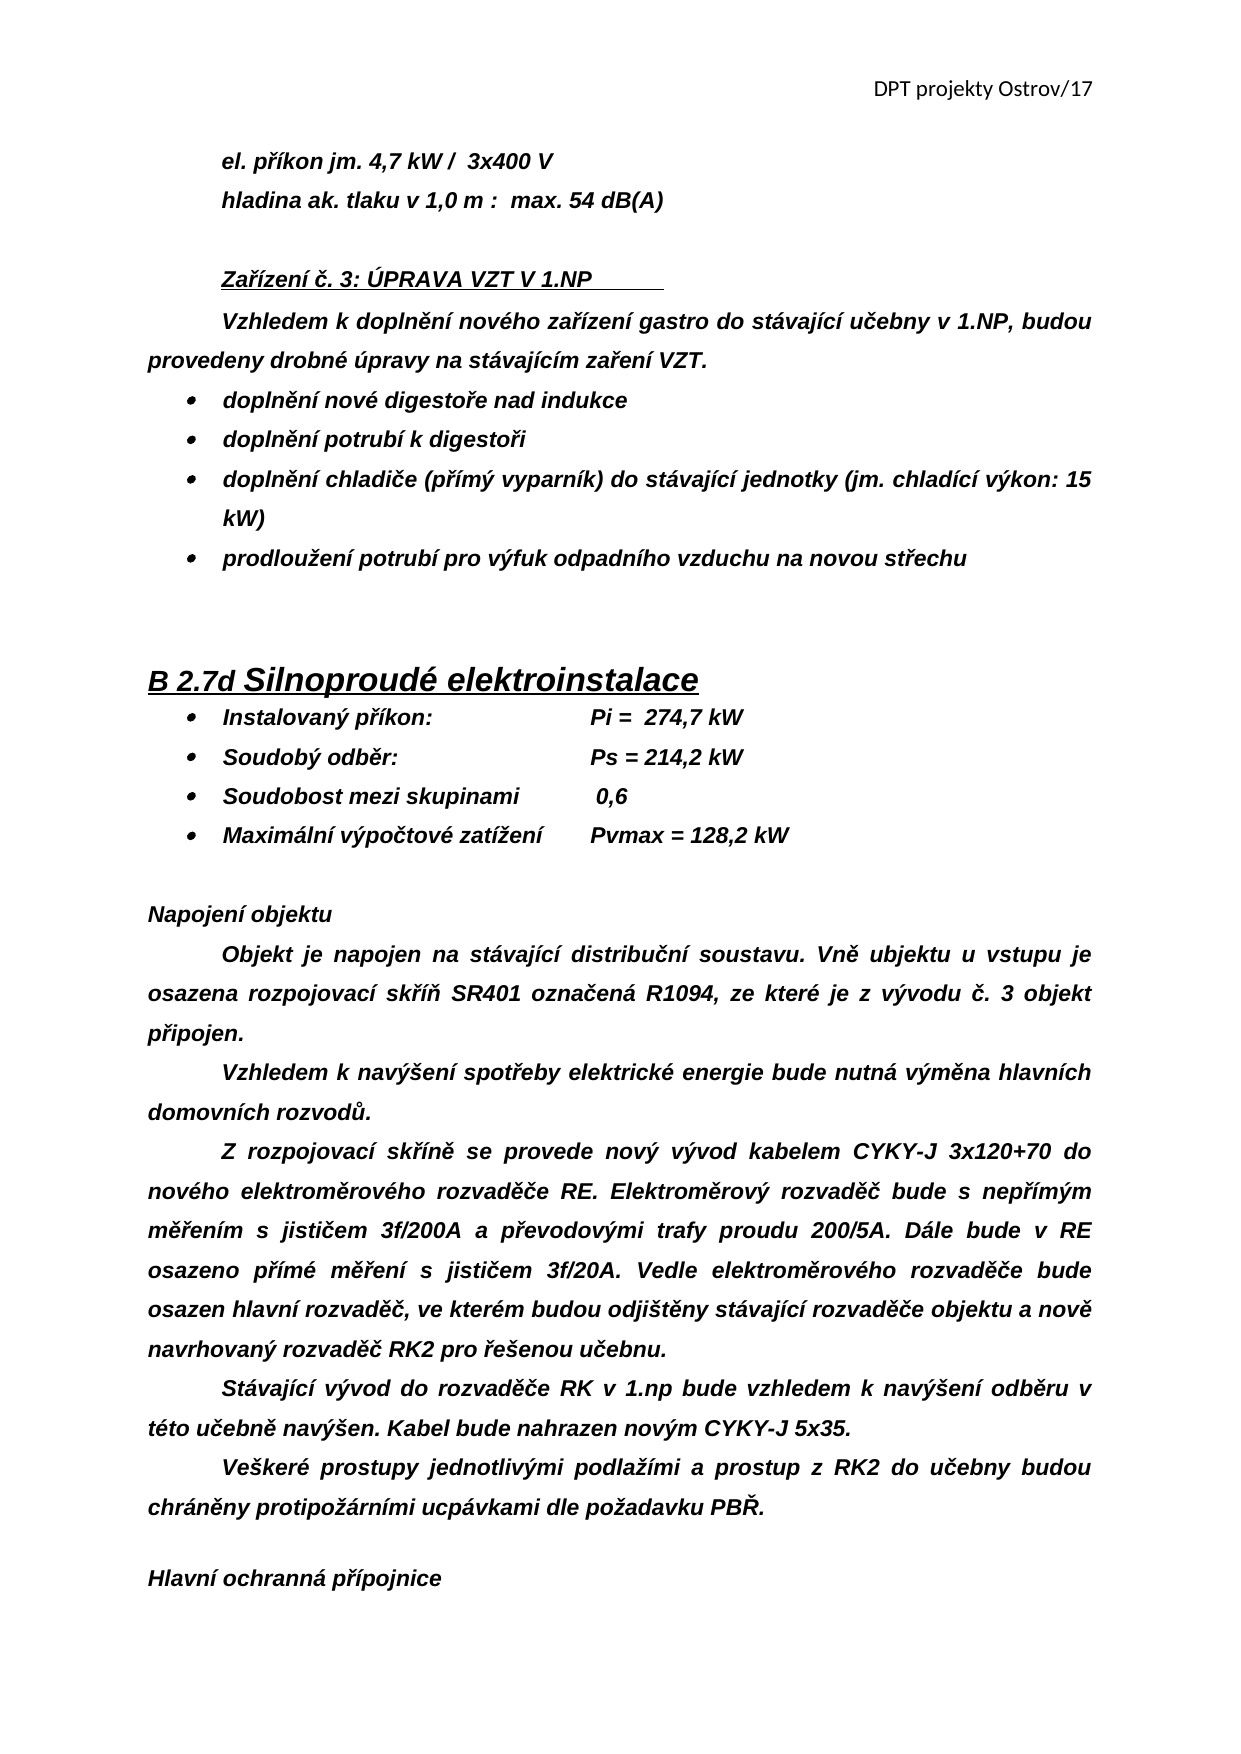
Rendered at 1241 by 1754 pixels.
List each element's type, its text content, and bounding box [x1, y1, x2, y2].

text Vzhledem k doplnění nového zařízení gastro do stávající učebny v 1.NP, budou provedeny drobné úpravy na stávajícím zaření VZT. [148, 308, 1093, 374]
text Zařízení č. 3: ÚPRAVA VZT V 1.NP [148, 266, 1093, 292]
list doplnění chladiče (přímý vyparník) do stávající jednotky (jm. chladící výkon: 15 kW) [185, 466, 1093, 532]
text hladina ak. tlaku v 1,0 m : max. 54 dB(A) [148, 187, 1093, 213]
list doplnění nové digestoře nad indukce [185, 387, 1093, 413]
list Instalovaný příkon: Pi = 274,7 kW [185, 704, 1093, 730]
text Hlavní ochranná přípojnice [148, 1565, 1093, 1592]
list Maximální výpočtové zatížení Pvmax = 128,2 kW [185, 822, 1093, 849]
list prodloužení potrubí pro výfuk odpadního vzduchu na novou střechu [185, 545, 1093, 571]
list doplnění potrubí k digestoři [185, 426, 1093, 453]
list Soudobost mezi skupinami 0,6 [185, 783, 1093, 809]
text Vzhledem k navýšení spotřeby elektrické energie bude nutná výměna hlavních domovních rozvodů. [148, 1059, 1093, 1125]
text el. příkon jm. 4,7 kW / 3x400 V [148, 148, 1093, 174]
text B 2.7d Silnoproudé elektroinstalace [148, 660, 1093, 698]
text Objekt je napojen na stávající distribuční soustavu. Vně ubjektu u vstupu je osazena rozpojovací skříň SR401 označená R1094, ze které je z vývodu č. 3 objekt připojen. [148, 941, 1093, 1046]
list Soudobý odběr: Ps = 214,2 kW [185, 743, 1093, 770]
text Napojení objektu [148, 901, 1093, 928]
text Z rozpojovací skříně se provede nový vývod kabelem CYKY-J 3x120+70 do nového elektroměrového rozvaděče RE. Elektroměrový rozvaděč bude s nepřímým měřením s jističem 3f/200A a převodovými trafy proudu 200/5A. Dále bude v RE osazeno přímé měření s jističem 3f/20A. Vedle elektroměrového rozvaděče bude osazen hlavní rozvaděč, ve kterém budou odjištěny stávající rozvaděče objektu a nově navrhovaný rozvaděč RK2 pro řešenou učebnu. [148, 1138, 1093, 1362]
text Veškeré prostupy jednotlivými podlažími a prostup z RK2 do učebny budou chráněny protipožárními ucpávkami dle požadavku PBŘ. [148, 1454, 1093, 1520]
text Stávající vývod do rozvaděče RK v 1.np bude vzhledem k navýšení odběru v této učebně navýšen. Kabel bude nahrazen novým CYKY-J 5x35. [148, 1375, 1093, 1441]
